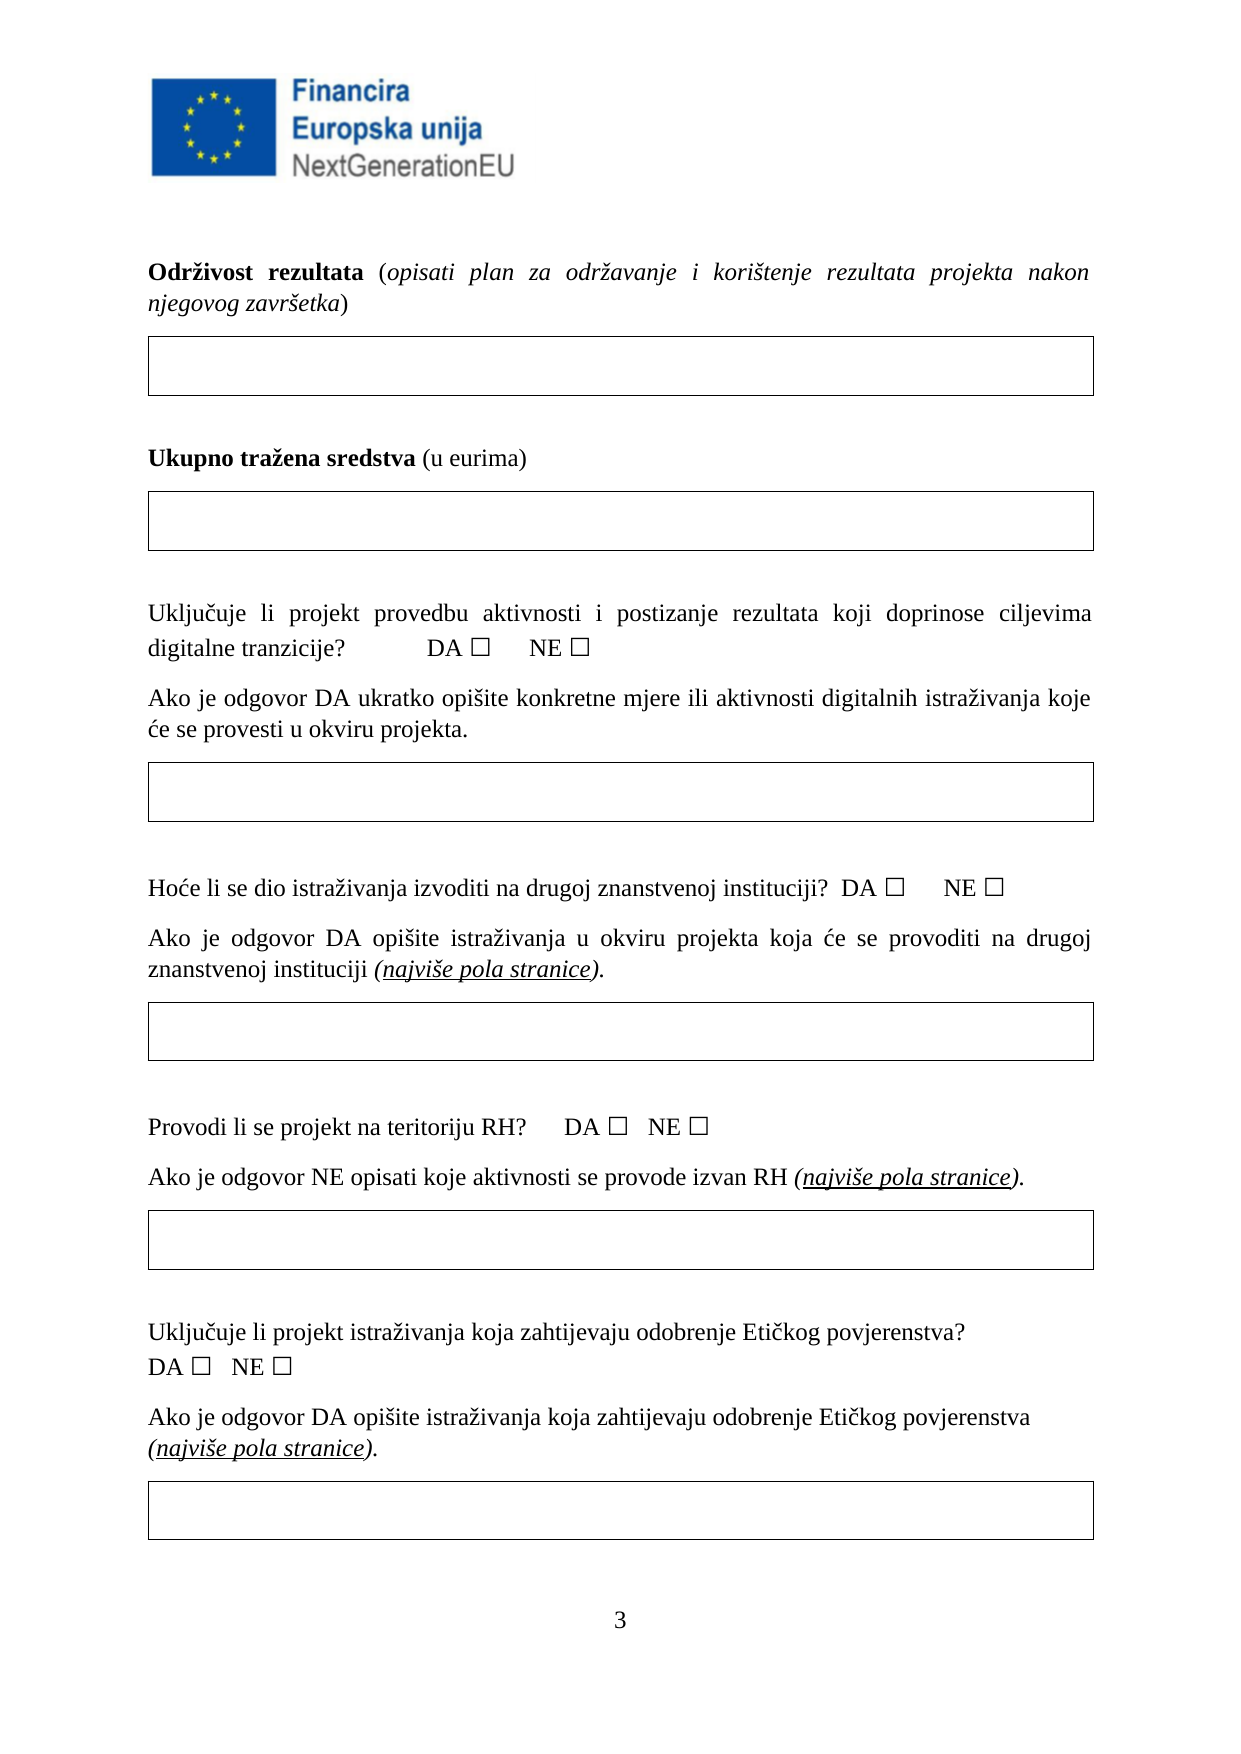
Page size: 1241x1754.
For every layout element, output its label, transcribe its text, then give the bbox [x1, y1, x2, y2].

text DA ☐ NE ☐ [148, 1348, 1093, 1382]
picture [147, 73, 537, 183]
table_header [149, 763, 1093, 821]
text Ako je odgovor DA opišite istraživanja koja zahtijevaju odobrenje Etičkog povjerenstva (najviše pola stranice). [148, 1402, 1093, 1462]
text Ako je odgovor DA opišite istraživanja u okviru projekta koja će se provoditi na drugoj znanstvenoj instituciji (najviše pola stranice). [148, 923, 1093, 983]
text Ako je odgovor NE opisati koje aktivnosti se provode izvan RH (najviše pola stranice). [148, 1162, 1093, 1191]
table_header [149, 492, 1093, 550]
text Hoće li se dio istraživanja izvoditi na drugoj znanstvenoj instituciji? DA ☐ NE ☐ [148, 869, 1093, 903]
table_header [149, 1003, 1093, 1060]
table_header [149, 1211, 1093, 1269]
text Uključuje li projekt provedbu aktivnosti i postizanje rezultata koji doprinose ciljevima digitalne tranzicije? DA ☐ NE ☐ [148, 598, 1093, 664]
table_header [149, 337, 1093, 395]
text Uključuje li projekt istraživanja koja zahtijevaju odobrenje Etičkog povjerenstva? [148, 1317, 1093, 1346]
text Ako je odgovor DA ukratko opišite konkretne mjere ili aktivnosti digitalnih istraživanja koje će se provesti u okviru projekta. [148, 683, 1093, 743]
text Ukupno tražena sredstva (u eurima) [148, 443, 1093, 472]
table_header [149, 1482, 1093, 1539]
text Održivost rezultata (opisati plan za održavanje i korištenje rezultata projekta nakon njegovog završetka) [148, 257, 1093, 317]
text Provodi li se projekt na teritoriju RH? DA ☐ NE ☐ [148, 1109, 1093, 1143]
